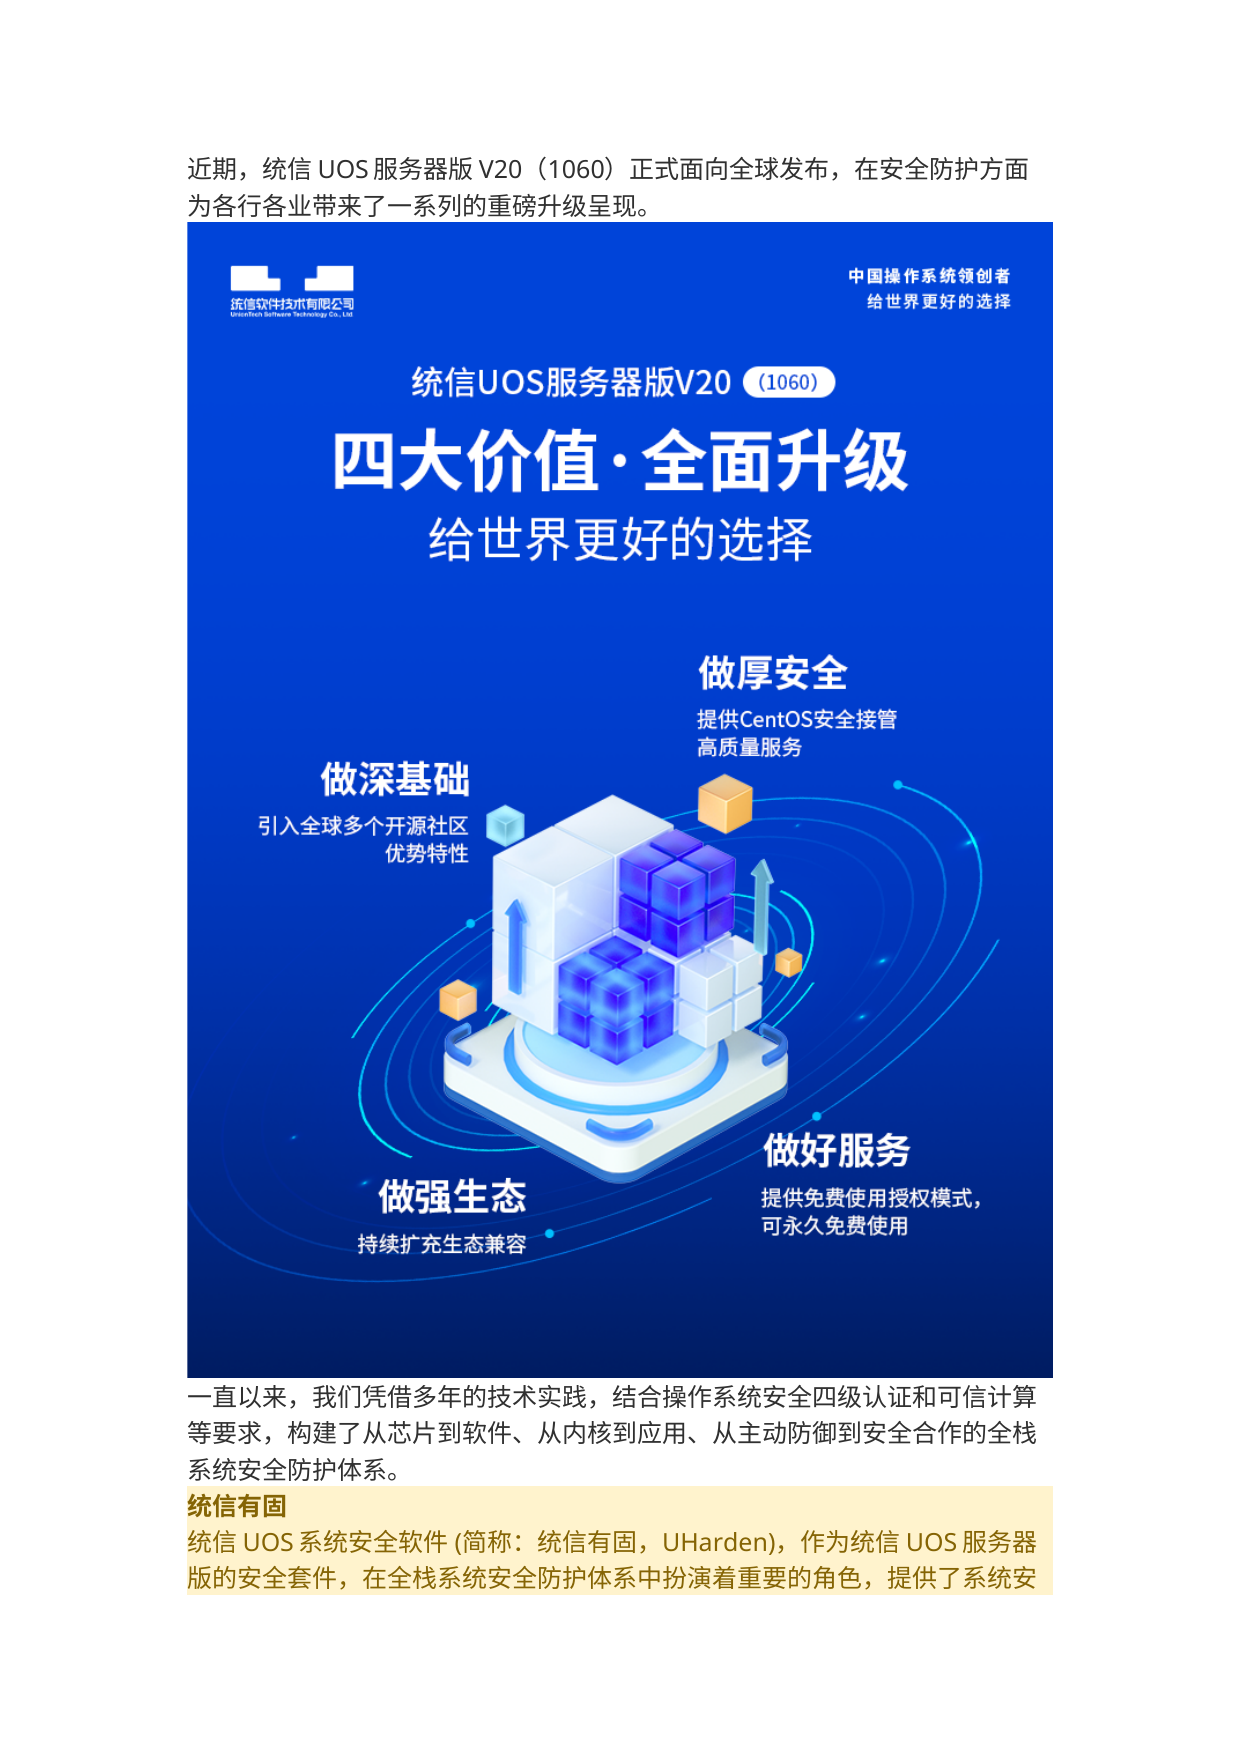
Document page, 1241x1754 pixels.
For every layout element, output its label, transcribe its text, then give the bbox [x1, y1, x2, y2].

text 近期，统信UOS服务器版V20（1060）正式面向全球发布，在安全防护方面为各行各业带来了一系列的重磅升级呈现。 [187, 150, 1053, 222]
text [187, 1523, 1053, 1595]
picture [187, 222, 1053, 1378]
text 一直以来，我们凭借多年的技术实践，结合操作系统安全四级认证和可信计算等要求，构建了从芯片到软件、从内核到应用、从主动防御到安全合作的全栈系统安全防护体系。 [187, 1378, 1053, 1486]
text 统信有固 [187, 1486, 1053, 1523]
